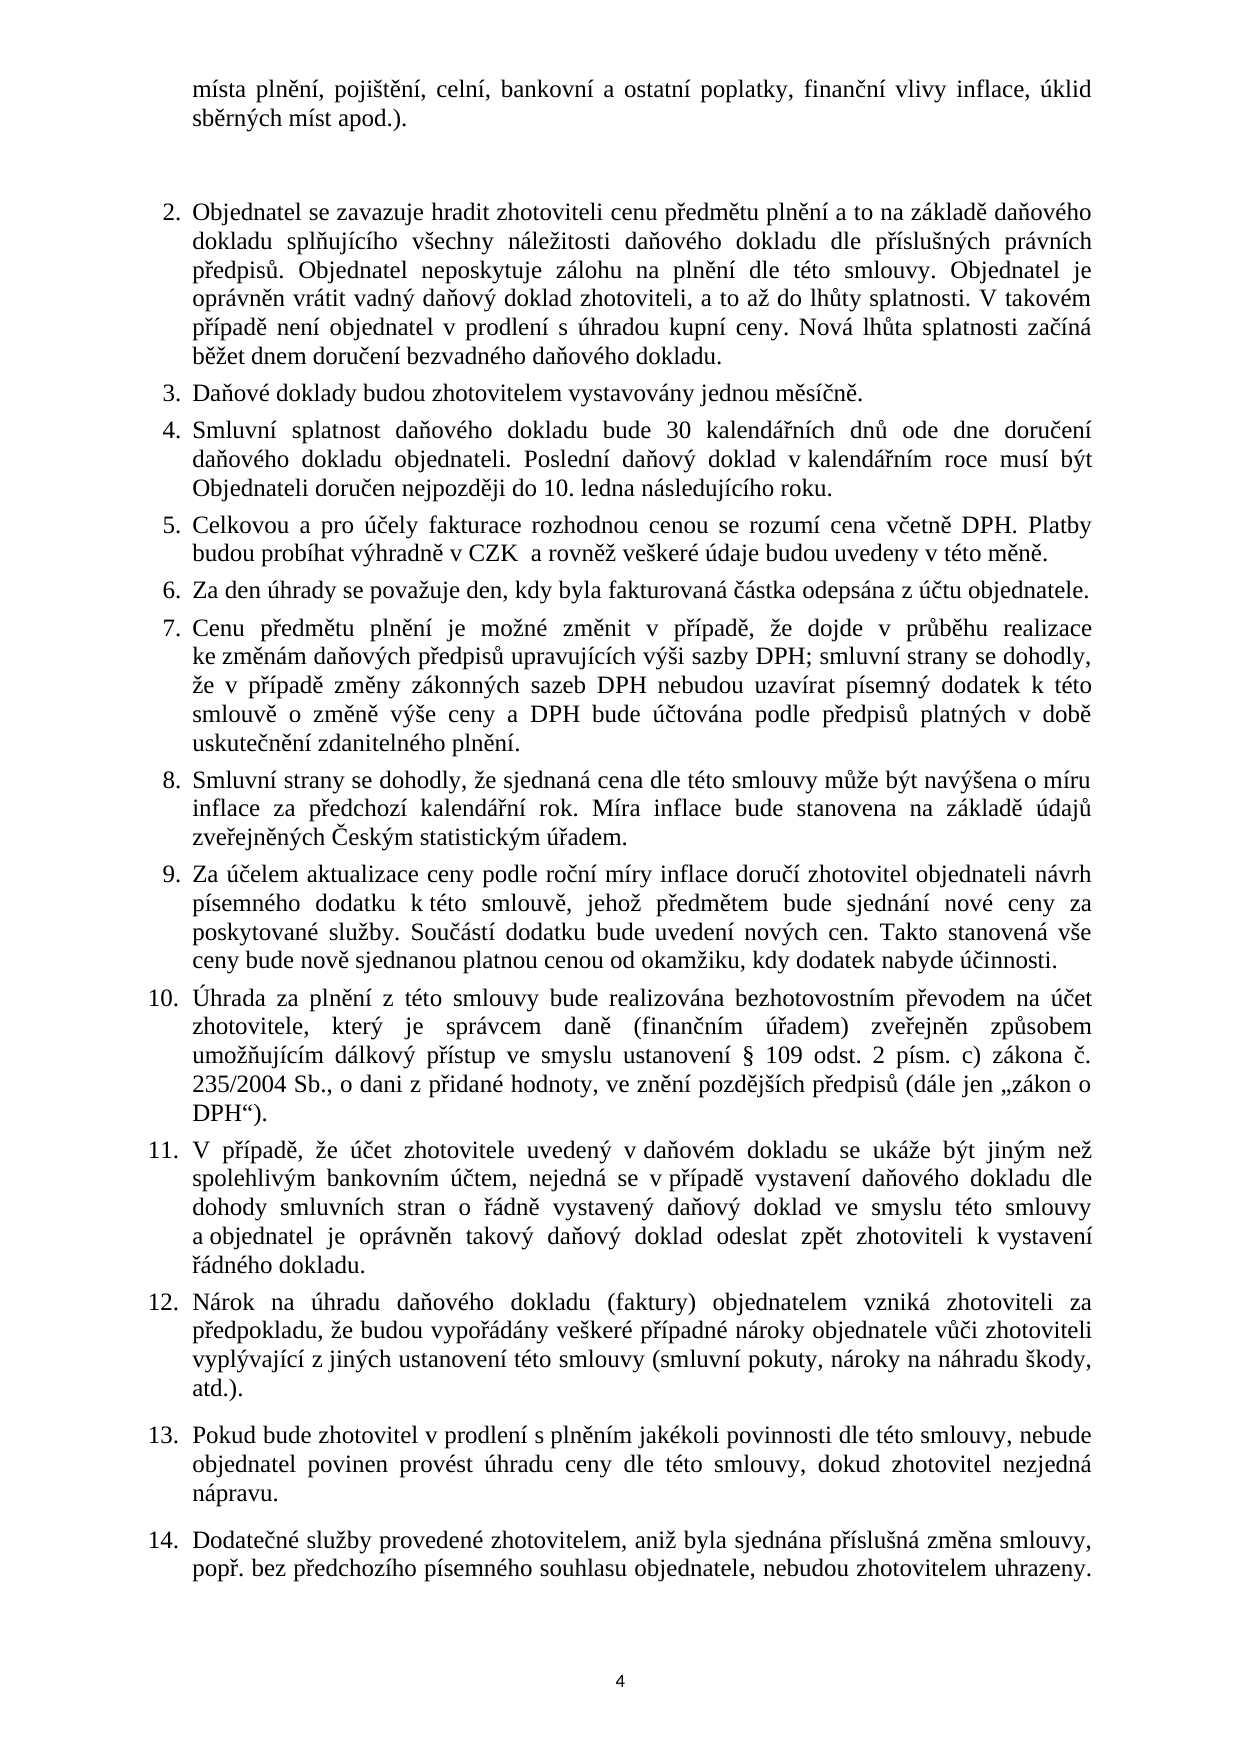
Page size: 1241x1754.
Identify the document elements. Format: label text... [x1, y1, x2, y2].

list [148, 1525, 1093, 1582]
list Úhrada za plnění z této smlouvy bude realizována bezhotovostním převodem na účet zhotovitele, který je správcem daně (finančním úřadem) zveřejněn způsobem umožňujícím dálkový přístup ve smyslu ustanovení § 109 odst. 2 písm. c) zákona č. 235/2004 Sb., o dani z přidané hodnoty, ve znění pozdějších předpisů (dále jen „zákon o DPH“). [148, 983, 1093, 1126]
list Smluvní strany se dohodly, že sjednaná cena dle této smlouvy může být navýšena o míru inflace za předchozí kalendářní rok. Míra inflace bude stanovena na základě údajů zveřejněných Českým statistickým úřadem. [162, 765, 1093, 851]
list Za den úhrady se považuje den, kdy byla fakturovaná částka odepsána z účtu objednatele. [162, 576, 1093, 604]
list V případě, že účet zhotovitele uvedený v daňovém dokladu se ukáže být jiným než spolehlivým bankovním účtem, nejedná se v případě vystavení daňového dokladu dle dohody smluvních stran o řádně vystavený daňový doklad ve smyslu této smlouvy a objednatel je oprávněn takový daňový doklad odeslat zpět zhotoviteli k vystavení řádného dokladu. [148, 1135, 1093, 1278]
list Nárok na úhradu daňového dokladu (faktury) objednatelem vzniká zhotoviteli za předpokladu, že budou vypořádány veškeré případné nároky objednatele vůči zhotoviteli vyplývající z jiných ustanovení této smlouvy (smluvní pokuty, nároky na náhradu škody, atd.). [148, 1287, 1093, 1402]
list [151, 74, 1093, 131]
list Cenu předmětu plnění je možné změnit v případě, že dojde v průběhu realizace ke změnám daňových předpisů upravujících výši sazby DPH; smluvní strany se dohodly, že v případě změny zákonných sazeb DPH nebudou uzavírat písemný dodatek k této smlouvě o změně výše ceny a DPH bude účtována podle předpisů platných v době uskutečnění zdanitelného plnění. [162, 613, 1093, 756]
list Smluvní splatnost daňového dokladu bude 30 kalendářních dnů ode dne doručení daňového dokladu objednateli. Poslední daňový doklad v kalendářním roce musí být Objednateli doručen nejpozději do 10. ledna následujícího roku. [162, 415, 1093, 501]
list Celkovou a pro účely fakturace rozhodnou cenou se rozumí cena včetně DPH. Platby budou probíhat výhradně v CZK a rovněž veškeré údaje budou uvedeny v této měně. [162, 510, 1093, 567]
list Objednatel se zavazuje hradit zhotoviteli cenu předmětu plnění a to na základě daňového dokladu splňujícího všechny náležitosti daňového dokladu dle příslušných právních předpisů. Objednatel neposkytuje zálohu na plnění dle této smlouvy. Objednatel je oprávněn vrátit vadný daňový doklad zhotoviteli, a to až do lhůty splatnosti. V takovém případě není objednatel v prodlení s úhradou kupní ceny. Nová lhůta splatnosti začíná běžet dnem doručení bezvadného daňového dokladu. [162, 197, 1093, 370]
list Za účelem aktualizace ceny podle roční míry inflace doručí zhotovitel objednateli návrh písemného dodatku k této smlouvě, jehož předmětem bude sjednání nové ceny za poskytované služby. Součástí dodatku bude uvedení nových cen. Takto stanovená vše ceny bude nově sjednanou platnou cenou od okamžiku, kdy dodatek nabyde účinnosti. [162, 859, 1093, 974]
list Daňové doklady budou zhotovitelem vystavovány jednou měsíčně. [162, 378, 1093, 407]
list Pokud bude zhotovitel v prodlení s plněním jakékoli povinnosti dle této smlouvy, nebude objednatel povinen provést úhradu ceny dle této smlouvy, dokud zhotovitel nezjedná nápravu. [148, 1420, 1093, 1506]
